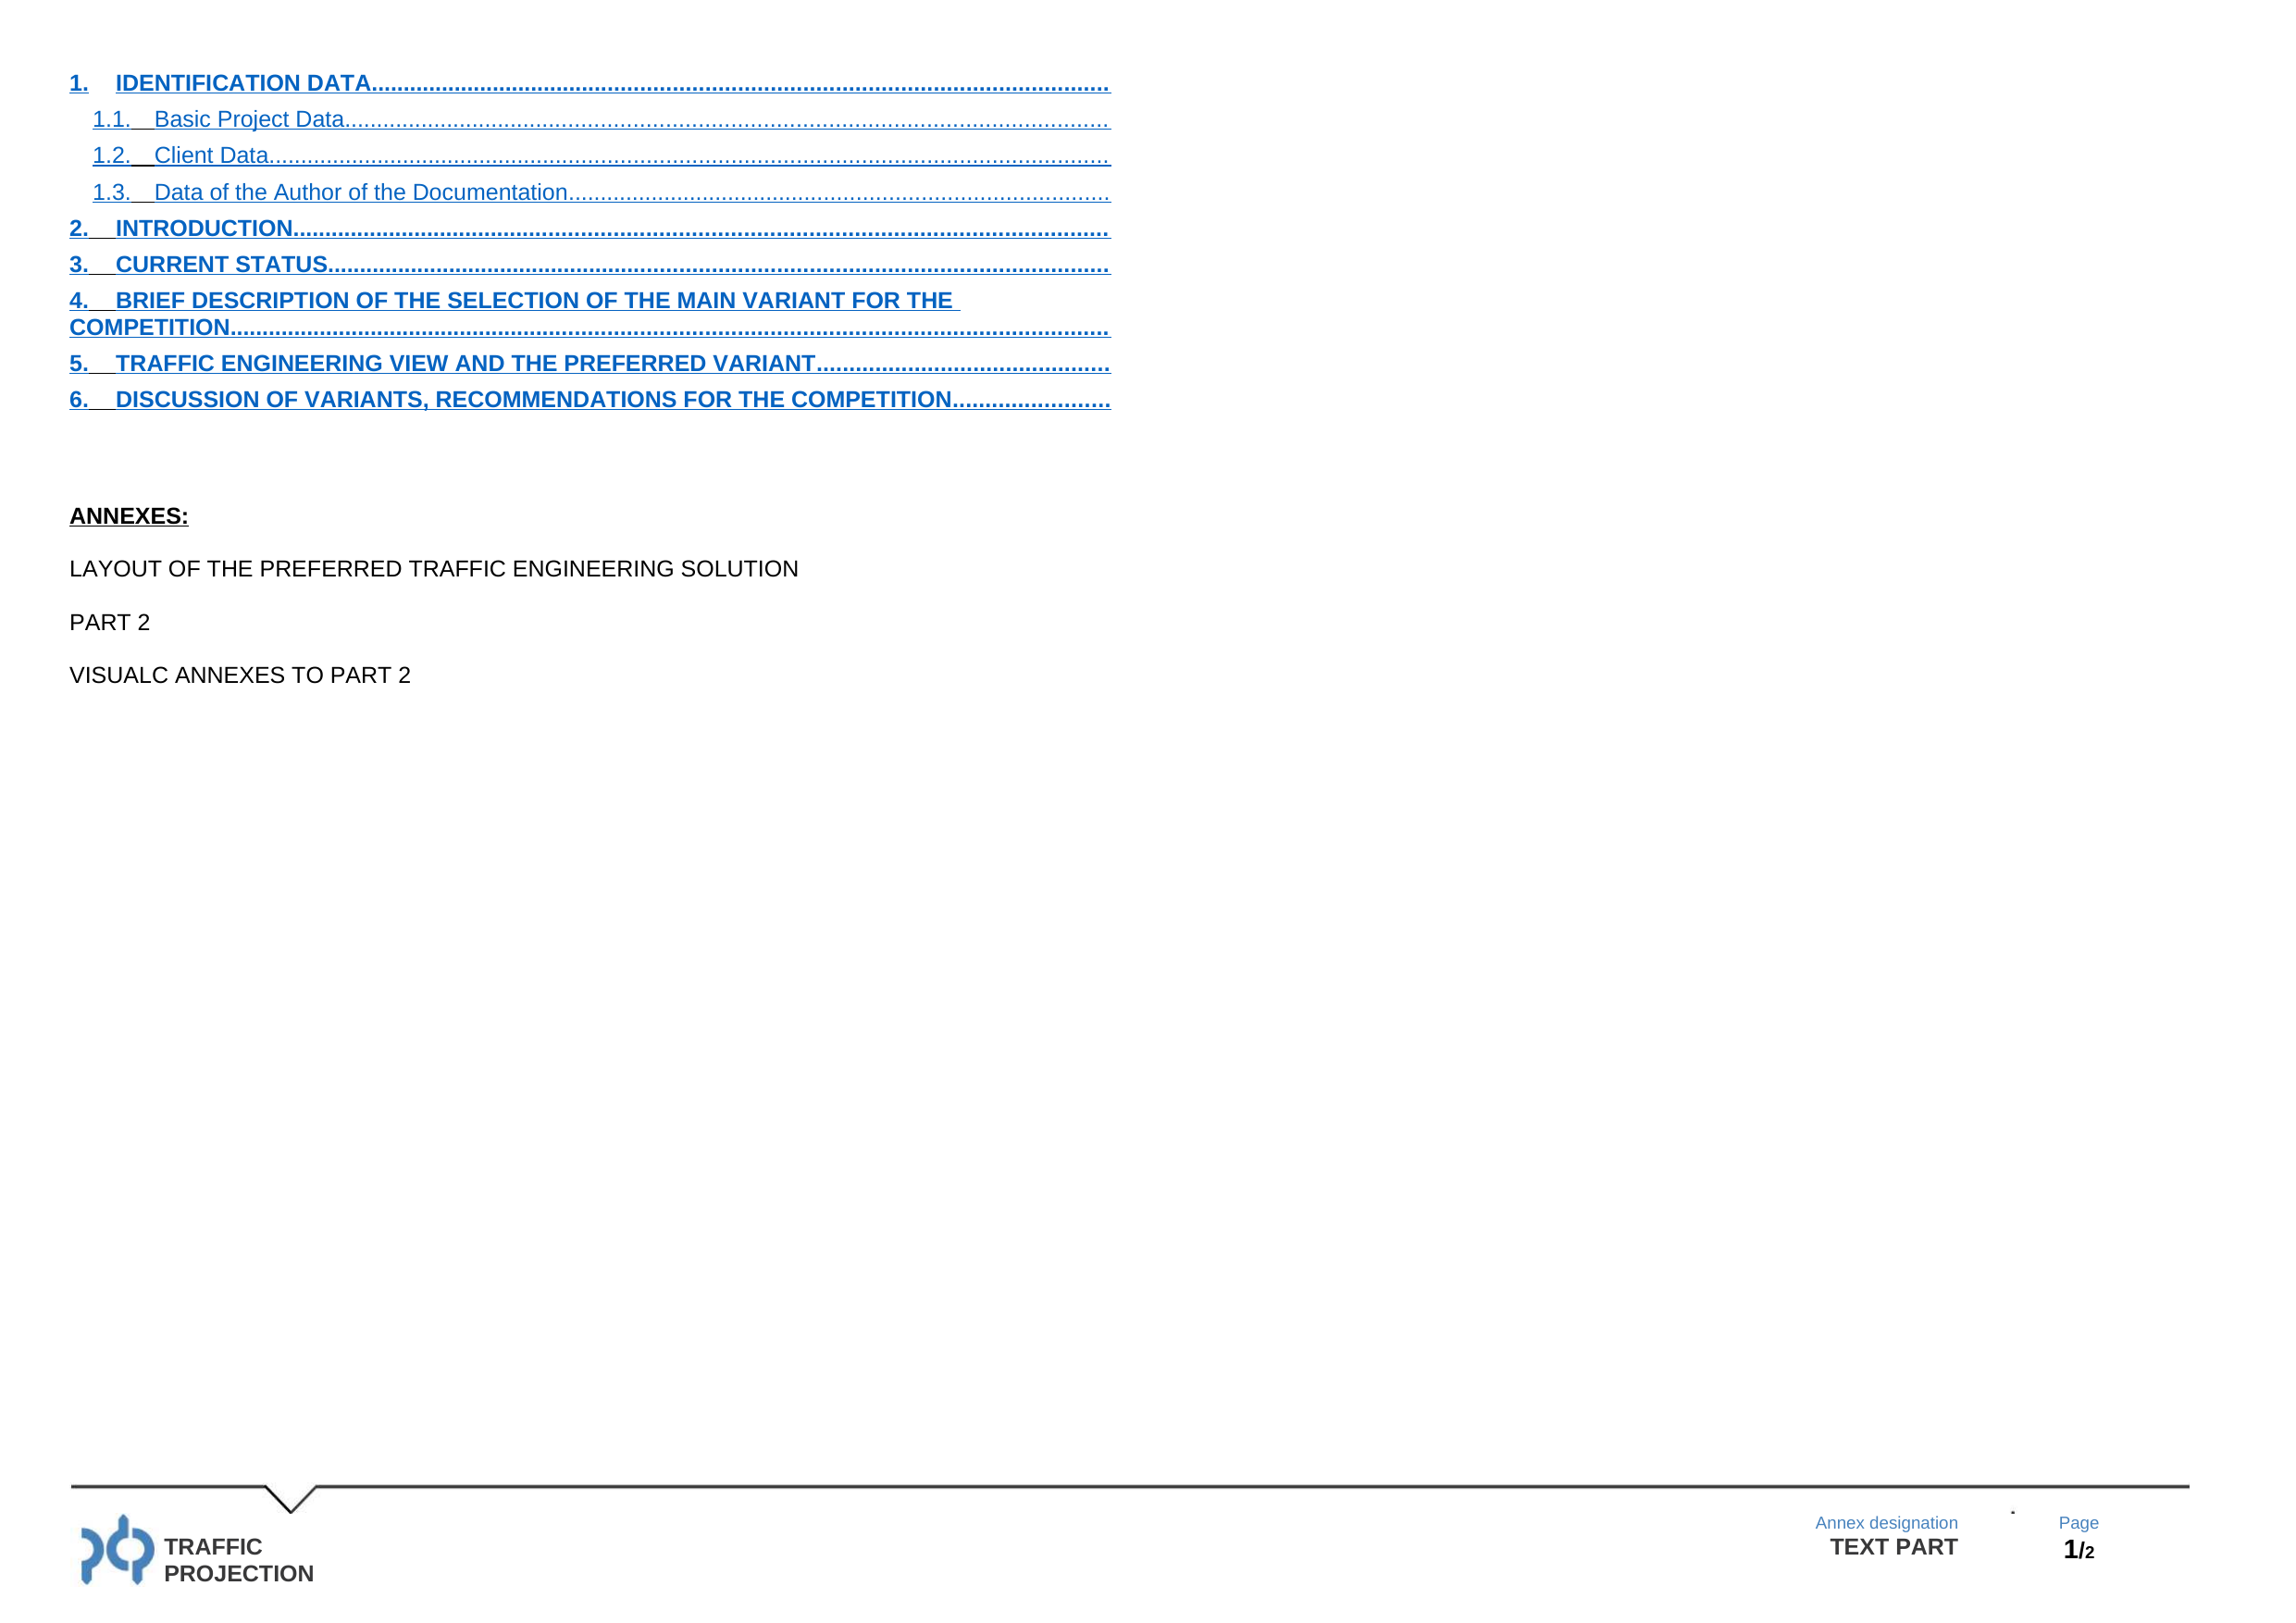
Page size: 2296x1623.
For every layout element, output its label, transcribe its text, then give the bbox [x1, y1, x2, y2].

text VISUALC ANNEXES TO PART 2 [69, 662, 1113, 688]
text 6. DISCUSSION OF VARIANTS, RECOMMENDATIONS FOR THE COMPETITION 9 [69, 386, 1113, 413]
picture [69, 1475, 2191, 1587]
text 1.3. Data of the Author of the Documentation 1 [93, 178, 1113, 204]
text 1.1. Basic Project Data 1 [93, 105, 1113, 132]
text ANNEXES: [69, 502, 1113, 528]
text 3. CURRENT STATUS 5 [69, 251, 1113, 277]
text 2. INTRODUCTION 2 [69, 215, 1113, 241]
text 4. BRIEF DESCRIPTION OF THE SELECTION OF THE MAIN VARIANT FOR THE COMPETITION 6 [69, 287, 1113, 340]
text 1.2. Client Data 1 [93, 142, 1113, 168]
text 5. TRAFFIC ENGINEERING VIEW AND THE PREFERRED VARIANT 8 [69, 350, 1113, 377]
text 1. IDENTIFICATION DATA Chyba! Záložka není definována. [69, 69, 1113, 96]
text LAYOUT OF THE PREFERRED TRAFFIC ENGINEERING SOLUTION [69, 555, 1113, 582]
text PART 2 [69, 608, 1113, 635]
